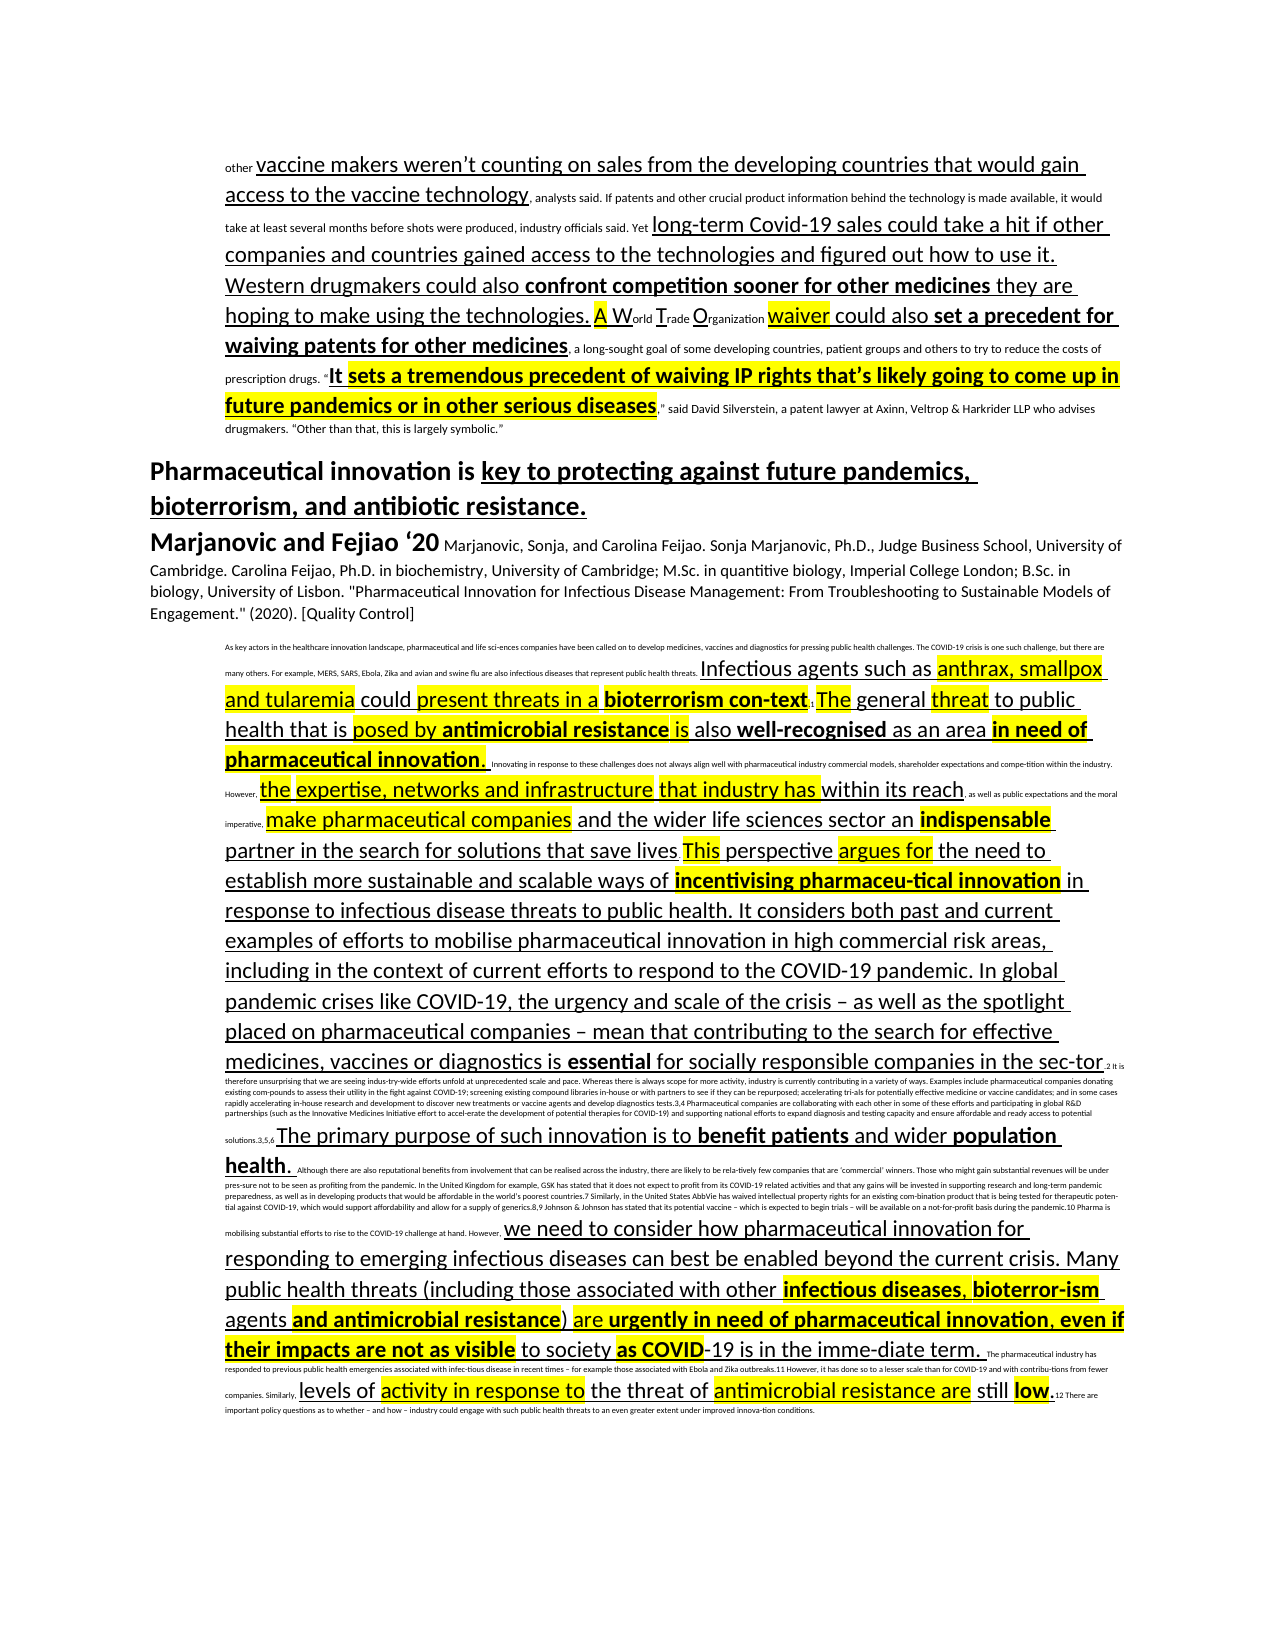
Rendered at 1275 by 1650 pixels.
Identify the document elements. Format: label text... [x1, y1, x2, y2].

subtitle Pharmaceutical innovation is key to protecting against future pandemics, bioterrorism, and antibiotic resistance. [150, 454, 1125, 523]
text As key actors in the healthcare innovation landscape, pharmaceutical and life sci-ences companies have been called on to develop medicines, vaccines and diagnostics for pressing public health challenges. The COVID-19 crisis is one such challenge, but there are many others. For example, MERS, SARS, Ebola, Zika and avian and swine flu are also infectious diseases that represent public health threats. Infectious agents such as anthrax, smallpox and tularemia could present threats in a bioterrorism con-text.1 The general threat to public health that is posed by antimicrobial resistance is also well-recognised as an area in need of pharmaceutical innovation. Innovating in response to these challenges does not always align well with pharmaceutical industry commercial models, shareholder expectations and compe-tition within the industry. However, the expertise, networks and infrastructure that industry has within its reach, as well as public expectations and the moral imperative, make pharmaceutical companies and the wider life sciences sector an indispensable partner in the search for solutions that save lives. This perspective argues for the need to establish more sustainable and scalable ways of incentivising pharmaceu-tical innovation in response to infectious disease threats to public health. It considers both past and current examples of efforts to mobilise pharmaceutical innovation in high commercial risk areas, including in the context of current efforts to respond to the COVID-19 pandemic. In global pandemic crises like COVID-19, the urgency and scale of the crisis – as well as the spotlight placed on pharmaceutical companies – mean that contributing to the search for effective medicines, vaccines or diagnostics is essential for socially responsible companies in the sec-tor.2 It is therefore unsurprising that we are seeing indus-try-wide efforts unfold at unprecedented scale and pace. Whereas there is always scope for more activity, industry is currently contributing in a variety of ways. Examples include pharmaceutical companies donating existing com-pounds to assess their utility in the fight against COVID-19; screening existing compound libraries in-house or with partners to see if they can be repurposed; accelerating tri-als for potentially effective medicine or vaccine candidates; and in some cases rapidly accelerating in-house research and development to discover new treatments or vaccine agents and develop diagnostics tests.3,4 Pharmaceutical companies are collaborating with each other in some of these efforts and participating in global R&D partnerships (such as the Innovative Medicines Initiative effort to accel-erate the development of potential therapies for COVID-19) and supporting national efforts to expand diagnosis and testing capacity and ensure affordable and ready access to potential solutions.3,5,6 The primary purpose of such innovation is to benefit patients and wider population health. Although there are also reputational benefits from involvement that can be realised across the industry, there are likely to be rela-tively few companies that are ‘commercial’ winners. Those who might gain substantial revenues will be under pres-sure not to be seen as profiting from the pandemic. In the United Kingdom for example, GSK has stated that it does not expect to profit from its COVID-19 related activities and that any gains will be invested in supporting research and long-term pandemic preparedness, as well as in developing products that would be affordable in the world’s poorest countries.7 Similarly, in the United States AbbVie has waived intellectual property rights for an existing com-bination product that is being tested for therapeutic poten-tial against COVID-19, which would support affordability and allow for a supply of generics.8,9 Johnson & Johnson has stated that its potential vaccine – which is expected to begin trials – will be available on a not-for-profit basis during the pandemic.10 Pharma is mobilising substantial efforts to rise to the COVID-19 challenge at hand. However, we need to consider how pharmaceutical innovation for responding to emerging infectious diseases can best be enabled beyond the current crisis. Many public health threats (including those associated with other infectious diseases, bioterror-ism agents and antimicrobial resistance) are urgently in need of pharmaceutical innovation, even if their impacts are not as visible to society as COVID-19 is in the imme-diate term. The pharmaceutical industry has responded to previous public health emergencies associated with infec-tious disease in recent times – for example those associated with Ebola and Zika outbreaks.11 However, it has done so to a lesser scale than for COVID-19 and with contribu-tions from fewer companies. Similarly, levels of activity in response to the threat of antimicrobial resistance are still low.12 There are important policy questions as to whether – and how – industry could engage with such public health threats to an even greater extent under improved innova-tion conditions. [225, 642, 1125, 1415]
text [225, 150, 1125, 436]
text Marjanovic and Fejiao ‘20 Marjanovic, Sonja, and Carolina Feijao. Sonja Marjanovic, Ph.D., Judge Business School, University of Cambridge. Carolina Feijao, Ph.D. in biochemistry, University of Cambridge; M.Sc. in quantitive biology, Imperial College London; B.Sc. in biology, University of Lisbon. "Pharmaceutical Innovation for Infectious Disease Management: From Troubleshooting to Sustainable Models of Engagement." (2020). [Quality Control] [150, 525, 1125, 624]
